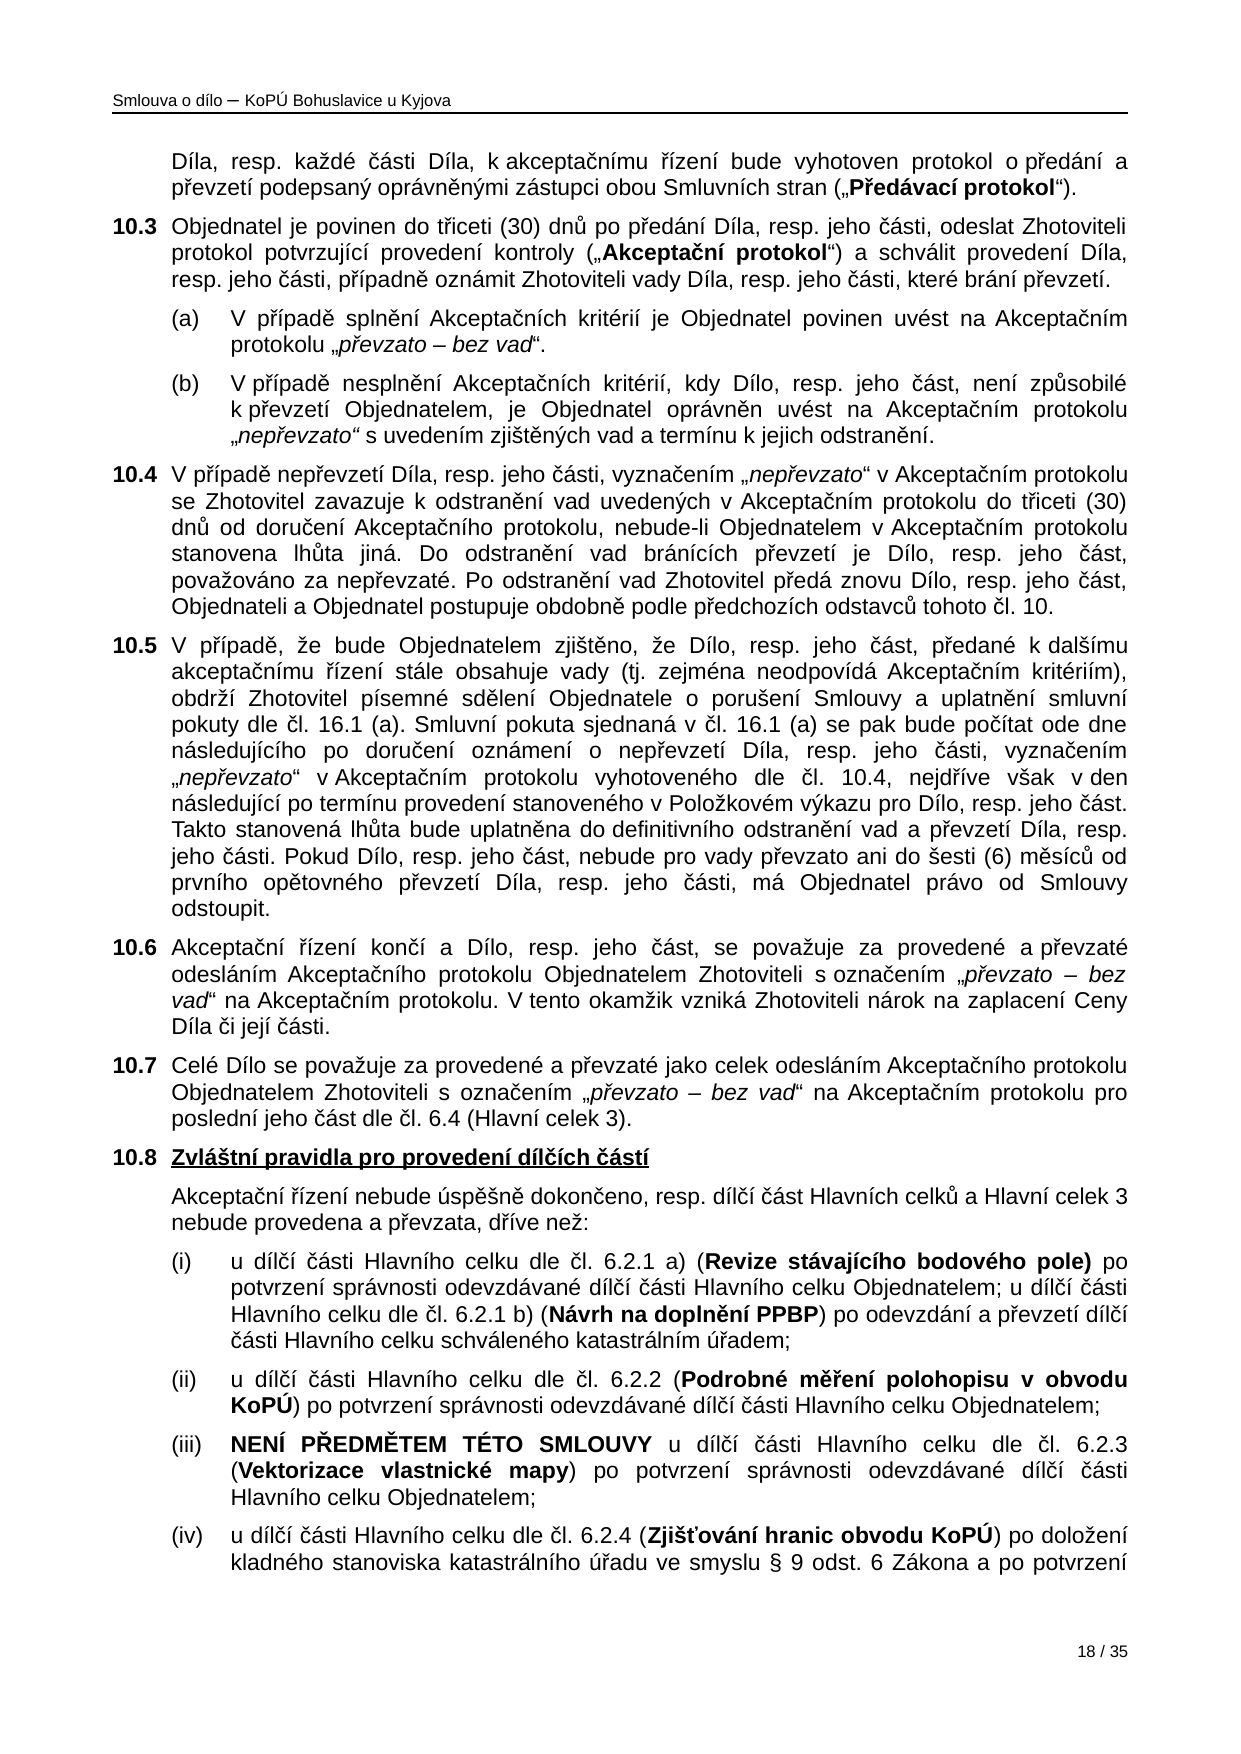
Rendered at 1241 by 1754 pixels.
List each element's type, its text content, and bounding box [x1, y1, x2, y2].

list NENÍ PŘEDMĚTEM TÉTO SMLOUVY u dílčí části Hlavního celku dle čl. 6.2.3 (Vektorizace vlastnické mapy) po potvrzení správnosti odevzdávané dílčí části Hlavního celku Objednatelem; [171, 1431, 1128, 1510]
text V případě, že bude Objednatelem zjištěno, že Dílo, resp. jeho část, předané k dalšímu akceptačnímu řízení stále obsahuje vady (tj. zejména neodpovídá Akceptačním kritériím), obdrží Zhotovitel písemné sdělení Objednatele o porušení Smlouvy a uplatnění smluvní pokuty dle čl. 16.1 (a). Smluvní pokuta sjednaná v čl. 16.1 (a) se pak bude počítat ode dne následujícího po doručení oznámení o nepřevzetí Díla, resp. jeho části, vyznačením „nepřevzato“ v Akceptačním protokolu vyhotoveného dle čl. 10.4, nejdříve však v den následující po termínu provedení stanoveného v Položkovém výkazu pro Dílo, resp. jeho část. Takto stanovená lhůta bude uplatněna do definitivního odstranění vad a převzetí Díla, resp. jeho části. Pokud Dílo, resp. jeho část, nebude pro vady převzato ani do šesti (6) měsíců od prvního opětovného převzetí Díla, resp. jeho části, má Objednatel právo od Smlouvy odstoupit. [112, 632, 1128, 922]
text Objednatel je povinen do třiceti (30) dnů po předání Díla, resp. jeho části, odeslat Zhotoviteli protokol potvrzující provedení kontroly („Akceptační protokol“) a schválit provedení Díla, resp. jeho části, případně oznámit Zhotoviteli vady Díla, resp. jeho části, které brání převzetí. [112, 213, 1128, 292]
list u dílčí části Hlavního celku dle čl. 6.2.1 a) (Revize stávajícího bodového pole) po potvrzení správnosti odevzdávané dílčí části Hlavního celku Objednatelem; u dílčí části Hlavního celku dle čl. 6.2.1 b) (Návrh na doplnění PPBP) po odevzdání a převzetí dílčí části Hlavního celku schváleného katastrálním úřadem; [171, 1248, 1128, 1353]
text Akceptační řízení končí a Dílo, resp. jeho část, se považuje za provedené a převzaté odesláním Akceptačního protokolu Objednatelem Zhotoviteli s označením „převzato – bez vad“ na Akceptačním protokolu. V tento okamžik vzniká Zhotoviteli nárok na zaplacení Ceny Díla či její části. [112, 934, 1128, 1040]
list u dílčí části Hlavního celku dle čl. 6.2.2 (Podrobné měření polohopisu v obvodu KoPÚ) po potvrzení správnosti odevzdávané dílčí části Hlavního celku Objednatelem; [171, 1366, 1128, 1418]
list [171, 1522, 1128, 1575]
list V případě nesplnění Akceptačních kritérií, kdy Dílo, resp. jeho část, není způsobilé k převzetí Objednatelem, je Objednatel oprávněn uvést na Akceptačním protokolu „nepřevzato“ s uvedením zjištěných vad a termínu k jejich odstranění. [171, 370, 1128, 449]
text Zvláštní pravidla pro provedení dílčích částí [112, 1144, 1128, 1170]
text Celé Dílo se považuje za provedené a převzaté jako celek odesláním Akceptačního protokolu Objednatelem Zhotoviteli s označením „převzato – bez vad“ na Akceptačním protokolu pro poslední jeho část dle čl. 6.4 (Hlavní celek 3). [112, 1052, 1128, 1131]
list Akceptační řízení nebude úspěšně dokončeno, resp. dílčí část Hlavních celků a Hlavní celek 3 nebude provedena a převzata, dříve než: [171, 1183, 1128, 1235]
list V případě splnění Akceptačních kritérií je Objednatel povinen uvést na Akceptačním protokolu „převzato – bez vad“. [171, 304, 1128, 357]
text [112, 148, 1128, 200]
text V případě nepřevzetí Díla, resp. jeho části, vyznačením „nepřevzato“ v Akceptačním protokolu se Zhotovitel zavazuje k odstranění vad uvedených v Akceptačním protokolu do třiceti (30) dnů od doručení Akceptačního protokolu, nebude-li Objednatelem v Akceptačním protokolu stanovena lhůta jiná. Do odstranění vad bránících převzetí je Dílo, resp. jeho část, považováno za nepřevzaté. Po odstranění vad Zhotovitel předá znovu Dílo, resp. jeho část, Objednateli a Objednatel postupuje obdobně podle předchozích odstavců tohoto čl. 10. [112, 461, 1128, 619]
